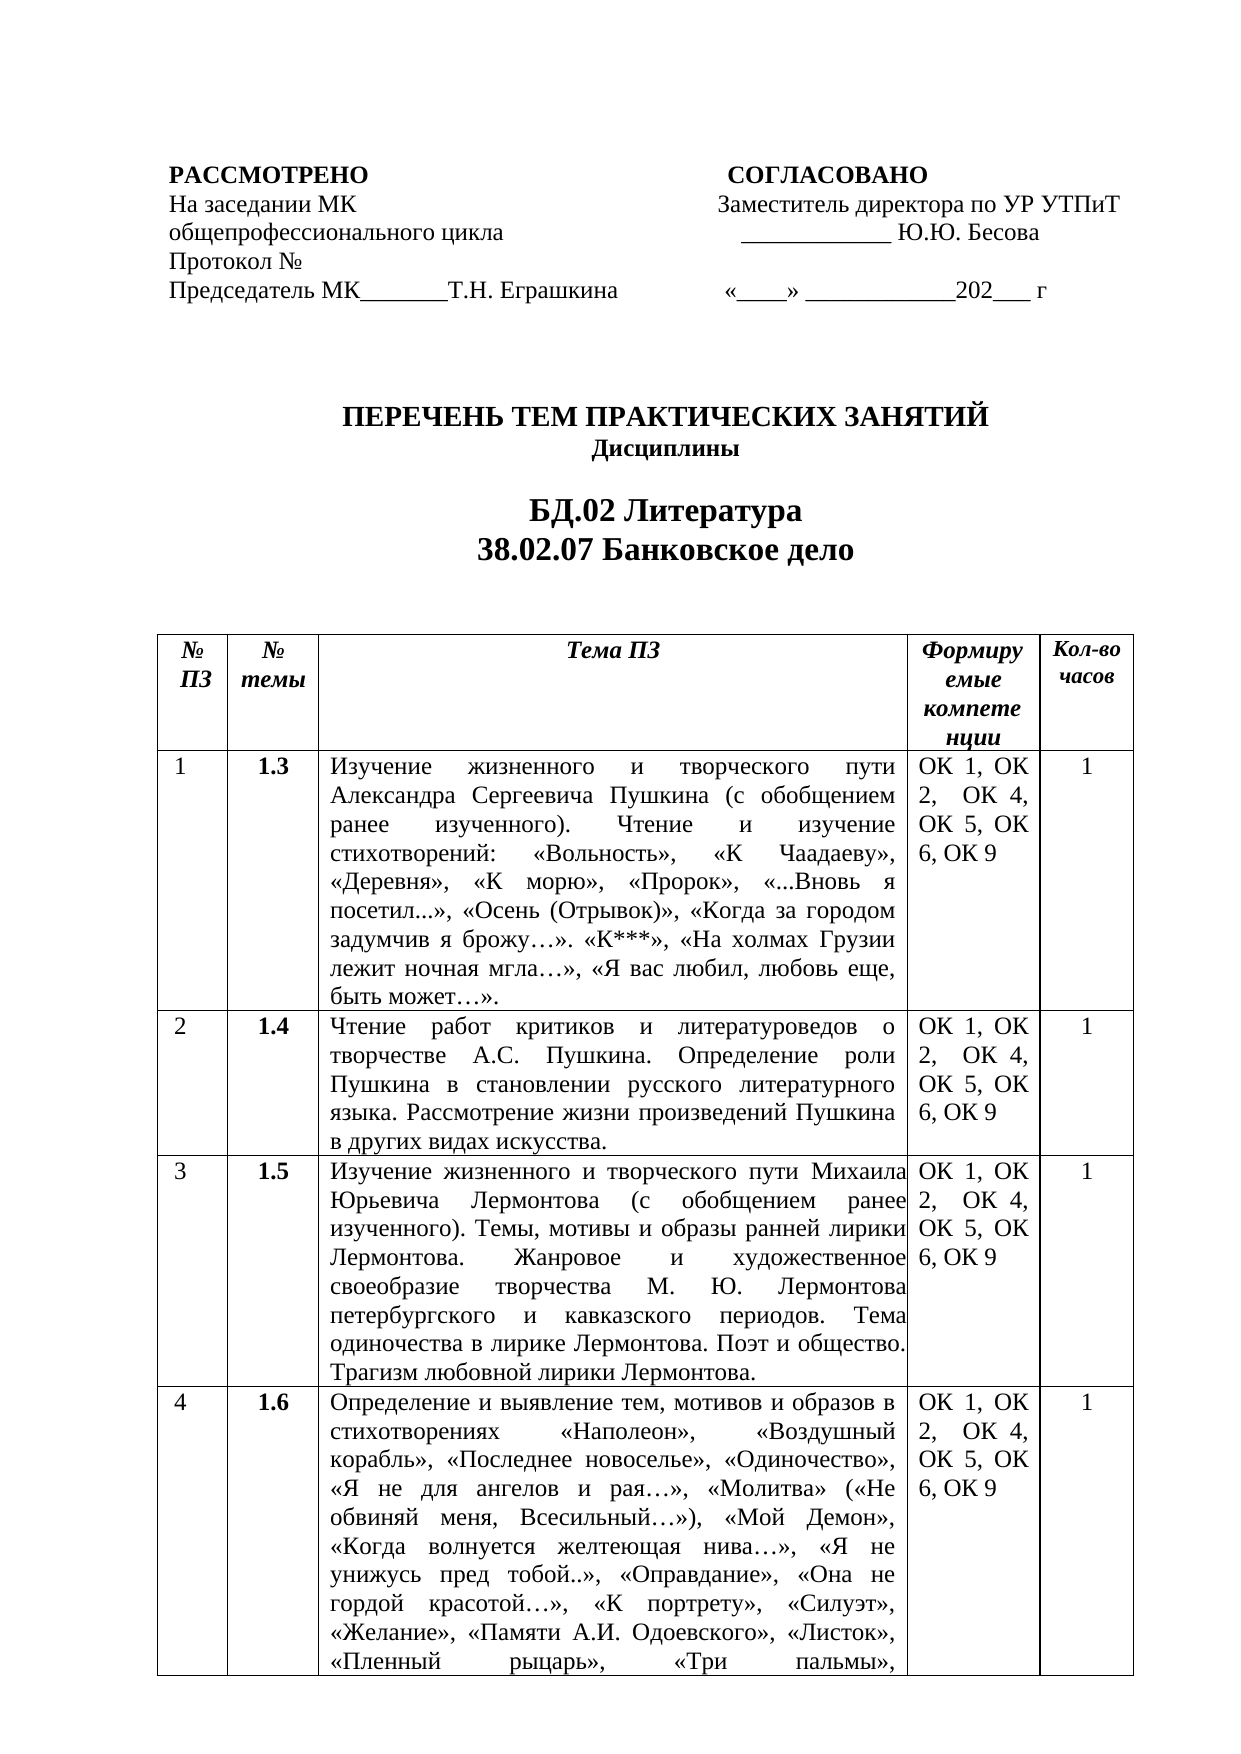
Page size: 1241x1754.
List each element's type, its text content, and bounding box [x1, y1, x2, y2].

table_header Кол-во часов [1041, 635, 1133, 750]
table_cell ОК 1, ОК 2, ОК 4, ОК 5, ОК 6, ОК 9 [908, 1156, 1039, 1386]
table_cell ОК 1, ОК 2, ОК 4, ОК 5, ОК 6, ОК 9 [908, 751, 1039, 1010]
table_cell 1.4 [228, 1011, 318, 1155]
text ПЕРЕЧЕНЬ ТЕМ ПРАКТИЧЕСКИХ ЗАНЯТИЙ [169, 399, 1162, 433]
text РАССМОТРЕНО СОГЛАСОВАНО [169, 160, 1162, 189]
table_cell Изучение жизненного и творческого пути Михаила Юрьевича Лермонтова (с обобщением ранее изученного). Темы, мотивы и образы ранней лирики Лермонтова. Жанровое и художественное своеобразие творчества М. Ю. Лермонтова петербургского и кавказского периодов. Тема одиночества в лирике Лермонтова. Поэт и общество. Трагизм любовной лирики Лермонтова. [319, 1156, 907, 1386]
text БД.02 Литература [169, 491, 1162, 529]
text Протокол № [169, 246, 1162, 275]
table_cell 1 [1041, 1156, 1133, 1386]
text Дисциплины [169, 433, 1162, 462]
text На заседании МК Заместитель директора по УР УТПиТ общепрофессионального цикла ____________ Ю.Ю. Бесова [169, 189, 1162, 246]
table_header Формируемые компетенции [908, 635, 1039, 750]
table_cell Изучение жизненного и творческого пути Александра Сергеевича Пушкина (с обобщением ранее изученного). Чтение и изучение стихотворений: «Вольность», «К Чаадаеву», «Деревня», «К морю», «Пророк», «...Вновь я посетил...», «Осень (Отрывок)», «Когда за городом задумчив я брожу…». «К***», «На холмах Грузии лежит ночная мгла…», «Я вас любил, любовь еще, быть может…». [319, 751, 907, 1010]
table_cell 1 [1041, 751, 1133, 1010]
table_header № темы [228, 635, 318, 750]
table_cell ОК 1, ОК 2, ОК 4, ОК 5, ОК 6, ОК 9 [908, 1011, 1039, 1155]
table_cell [158, 1011, 227, 1155]
table_cell 1.6 [228, 1387, 318, 1674]
text 38.02.07 Банковское дело [169, 529, 1162, 567]
text Председатель МК_______Т.Н. Еграшкина «____» ____________202___ г [169, 275, 1162, 304]
table_cell [158, 1387, 227, 1674]
table_cell [158, 751, 227, 1010]
table_cell 1.3 [228, 751, 318, 1010]
table_header Тема ПЗ [319, 635, 907, 750]
table_cell 1 [1041, 1387, 1133, 1674]
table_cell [908, 1387, 1039, 1674]
table_cell [158, 1156, 227, 1386]
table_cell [319, 1387, 907, 1674]
table_cell 1.5 [228, 1156, 318, 1386]
table_cell Чтение работ критиков и литературоведов о творчестве А.С. Пушкина. Определение роли Пушкина в становлении русского литературного языка. Рассмотрение жизни произведений Пушкина в других видах искусства. [319, 1011, 907, 1155]
table_cell 1 [1041, 1011, 1133, 1155]
table_header № ПЗ [158, 635, 227, 750]
